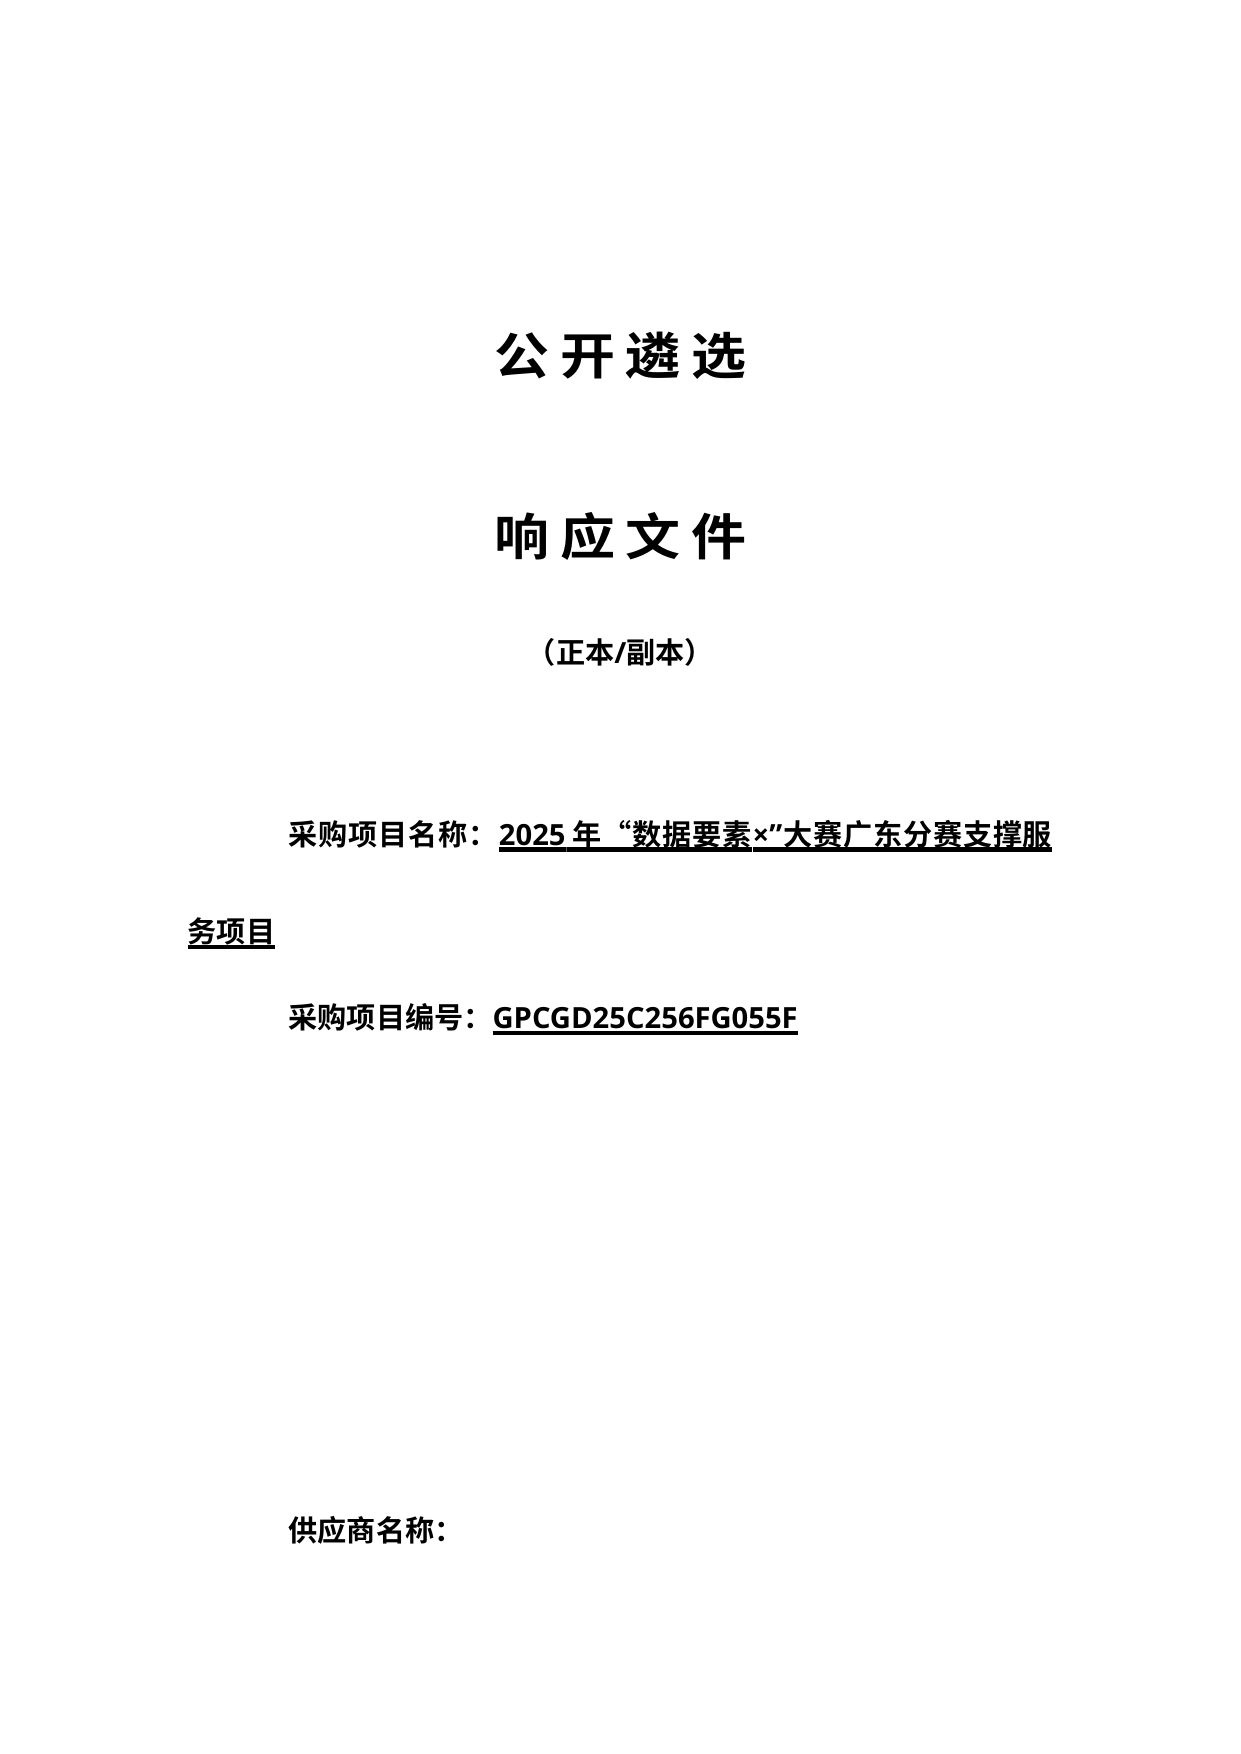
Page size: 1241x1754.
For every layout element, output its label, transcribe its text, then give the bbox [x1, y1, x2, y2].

text （正本/副本） [187, 619, 1053, 684]
text 采购项目编号：GPCGD25C256FG055F [187, 983, 1053, 1048]
text 响应文件 [187, 485, 1053, 583]
text 公开遴选 [187, 304, 1053, 402]
text 采购项目名称：2025年“数据要素×”大赛广东分赛支撑服务项目 [187, 800, 1053, 962]
text 供应商名称： [187, 1496, 1053, 1561]
